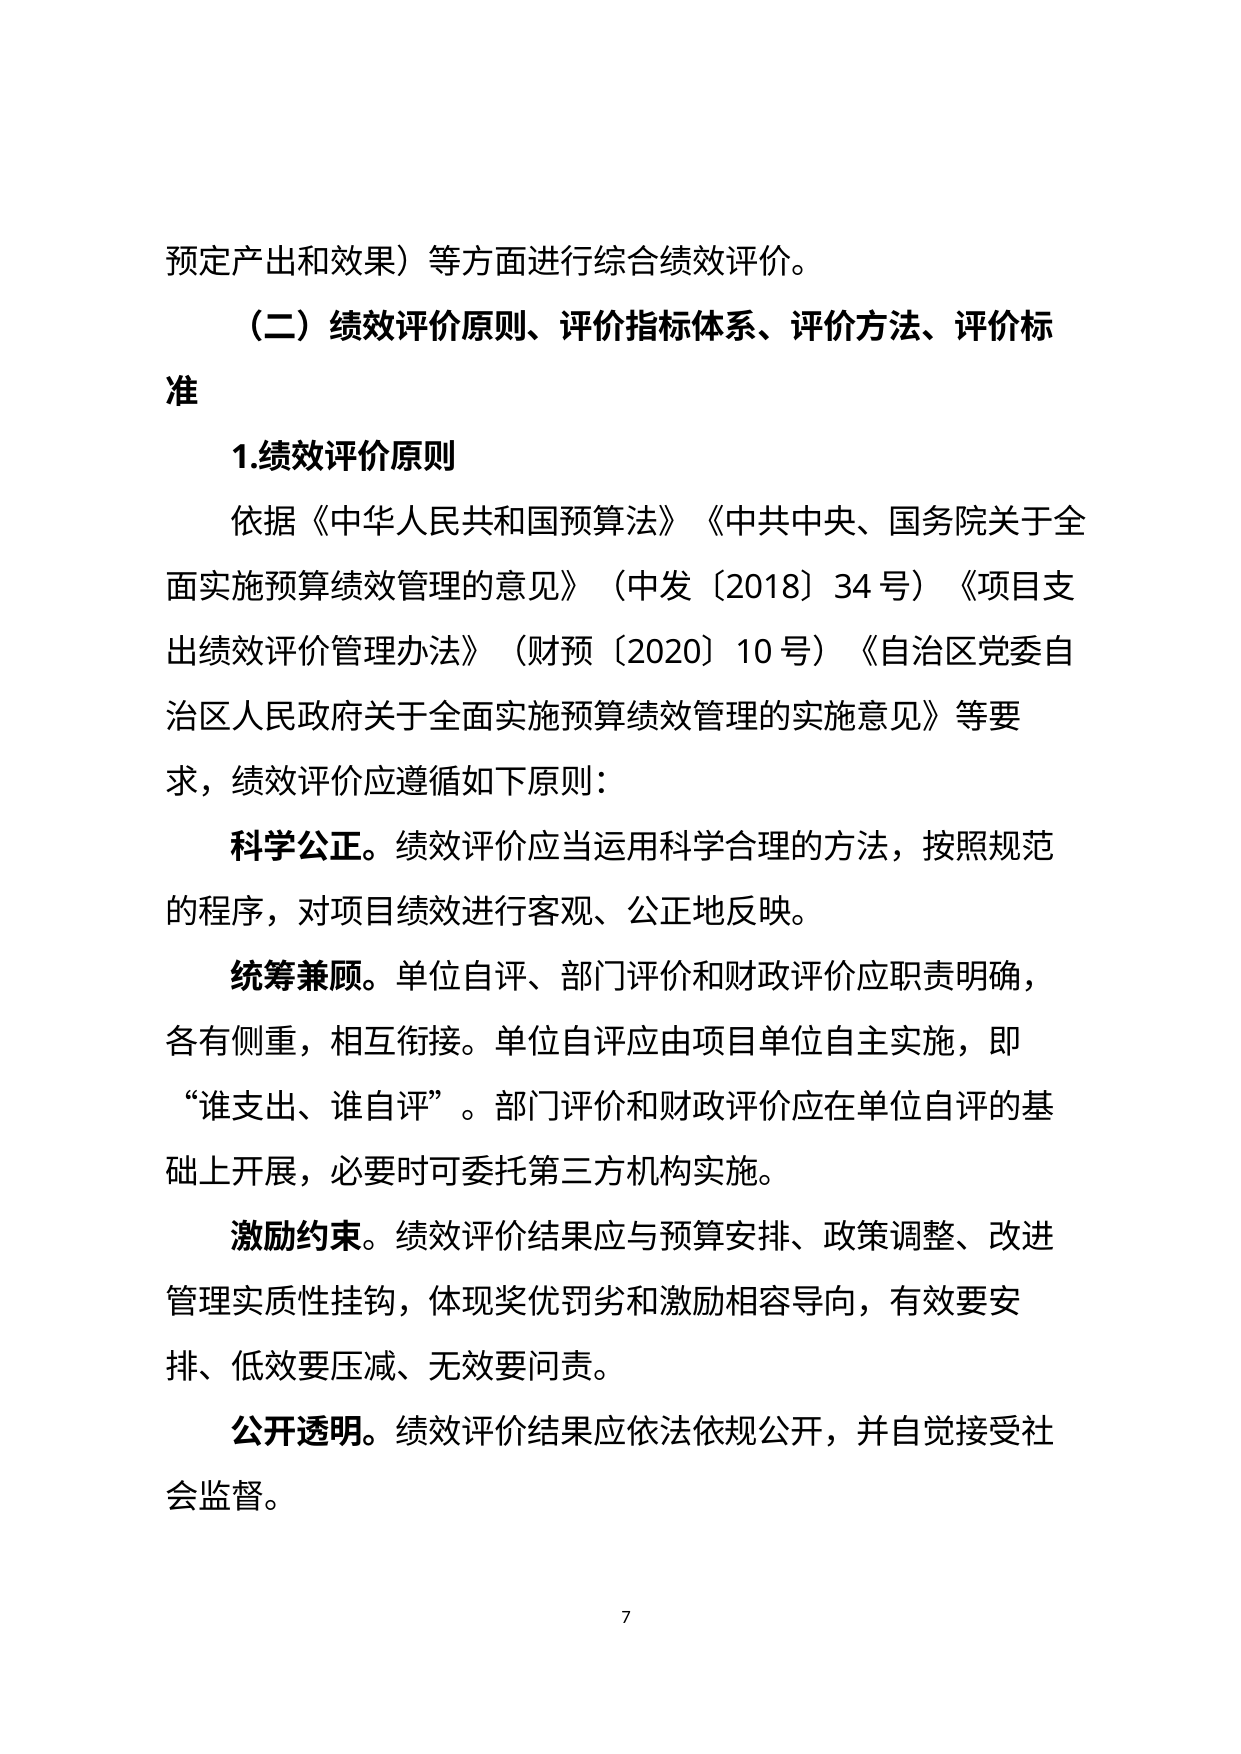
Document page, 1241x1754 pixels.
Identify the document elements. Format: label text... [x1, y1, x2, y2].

text 1.绩效评价原则 [165, 422, 1087, 487]
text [165, 227, 1087, 292]
text 科学公正。绩效评价应当运用科学合理的方法，按照规范的程序，对项目绩效进行客观、公正地反映。 [165, 812, 1087, 942]
text 统筹兼顾。单位自评、部门评价和财政评价应职责明确，各有侧重，相互衔接。单位自评应由项目单位自主实施，即“谁支出、谁自评”。部门评价和财政评价应在单位自评的基础上开展，必要时可委托第三方机构实施。 [165, 942, 1087, 1202]
text 公开透明。绩效评价结果应依法依规公开，并自觉接受社会监督。 [165, 1397, 1087, 1527]
text 激励约束。绩效评价结果应与预算安排、政策调整、改进管理实质性挂钩，体现奖优罚劣和激励相容导向，有效要安排、低效要压减、无效要问责。 [165, 1202, 1087, 1397]
text 依据《中华人民共和国预算法》《中共中央、国务院关于全面实施预算绩效管理的意见》（中发〔2018〕34号）《项目支出绩效评价管理办法》（财预〔2020〕10号）《自治区党委自治区人民政府关于全面实施预算绩效管理的实施意见》等要求，绩效评价应遵循如下原则： [165, 487, 1087, 812]
text （二）绩效评价原则、评价指标体系、评价方法、评价标准 [165, 292, 1087, 422]
